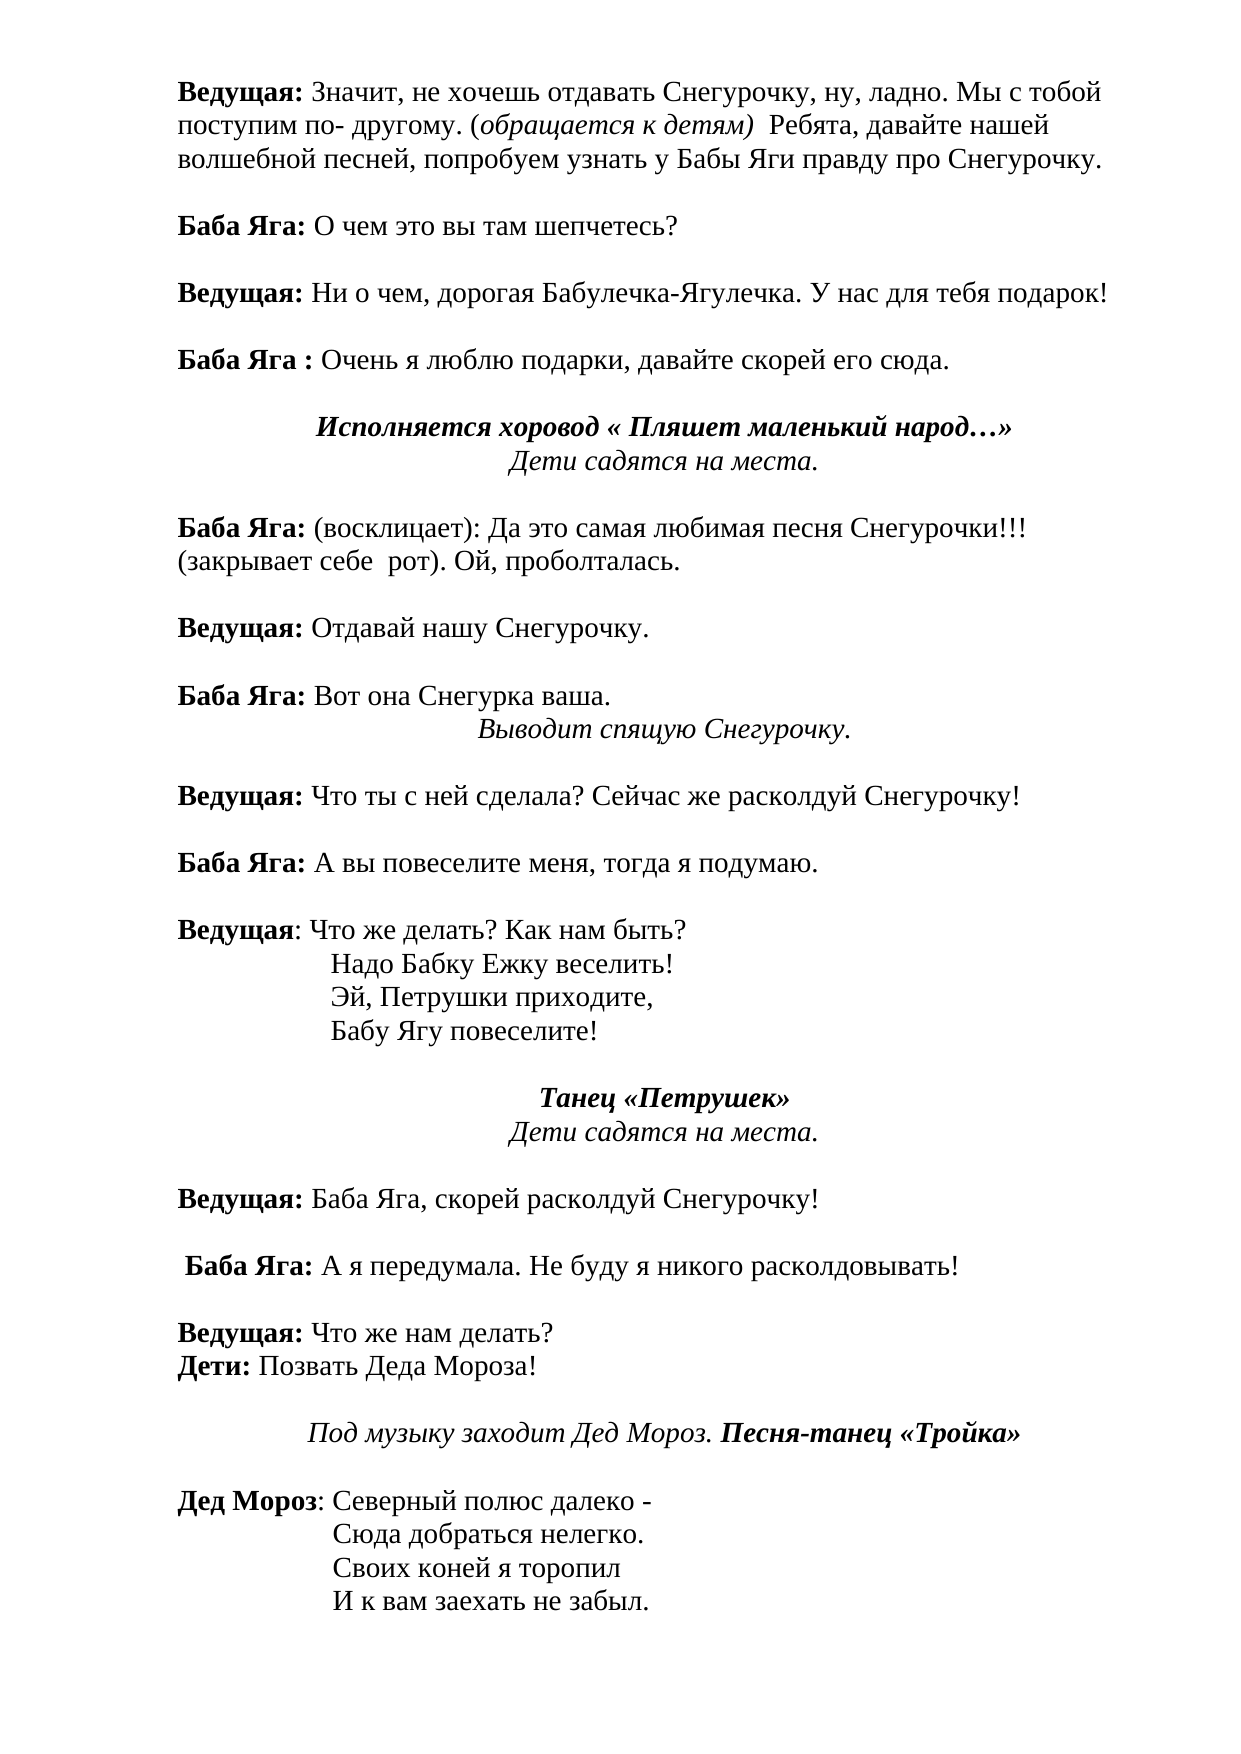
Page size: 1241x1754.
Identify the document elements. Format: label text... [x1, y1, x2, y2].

text Баба Яга: А вы повеселите меня, тогда я подумаю. [177, 845, 1152, 879]
list Своих коней я торопил [252, 1550, 1152, 1583]
text Ведущая: Что же нам делать? [177, 1315, 1152, 1348]
text Ведущая: Ни о чем, дорогая Бабулечка-Ягулечка. У нас для тебя подарок! [177, 275, 1152, 309]
text Дети: Позвать Деда Мороза! [177, 1348, 1152, 1382]
list И к вам заехать не забыл. [252, 1583, 1152, 1617]
text Дед Мороз: Северный полюс далеко - [177, 1483, 1152, 1516]
list Сюда добраться нелегко. [252, 1516, 1152, 1550]
text Ведущая: Что же делать? Как нам быть? [177, 912, 1152, 946]
text Баба Яга: (восклицает): Да это самая любимая песня Снегурочки!!! (закрывает себе рот). Ой, проболталась. [177, 510, 1152, 577]
text Надо Бабку Ежку веселить! [177, 946, 1152, 979]
text Дети садятся на места. [177, 1114, 1152, 1147]
text Дети садятся на места. [177, 443, 1152, 476]
text Баба Яга: Вот она Снегурка ваша. [177, 678, 1152, 711]
text Ведущая: Отдавай нашу Снегурочку. [177, 611, 1152, 644]
text Выводит спящую Снегурочку. [177, 711, 1152, 745]
text Бабу Ягу повеселите! [177, 1013, 1152, 1047]
text Баба Яга : Очень я люблю подарки, давайте скорей его сюда. [177, 342, 1152, 376]
text Баба Яга: О чем это вы там шепчетесь? [177, 208, 1152, 242]
text Ведущая: Что ты с ней сделала? Сейчас же расколдуй Снегурочку! [177, 778, 1152, 812]
text Баба Яга: А я передумала. Не буду я никого расколдовывать! [177, 1248, 1152, 1281]
text Танец «Петрушек» [177, 1080, 1152, 1114]
text Эй, Петрушки приходите, [177, 979, 1152, 1013]
text Ведущая: Значит, не хочешь отдавать Снегурочку, ну, ладно. Мы с тобой поступим по- другому. (обращается к детям) Ребята, давайте нашей волшебной песней, попробуем узнать у Бабы Яги правду про Снегурочку. [177, 74, 1152, 174]
text Ведущая: Баба Яга, скорей расколдуй Снегурочку! [177, 1181, 1152, 1214]
text Исполняется хоровод « Пляшет маленький народ…» [177, 409, 1152, 443]
text Под музыку заходит Дед Мороз. Песня-танец «Тройка» [177, 1416, 1152, 1449]
